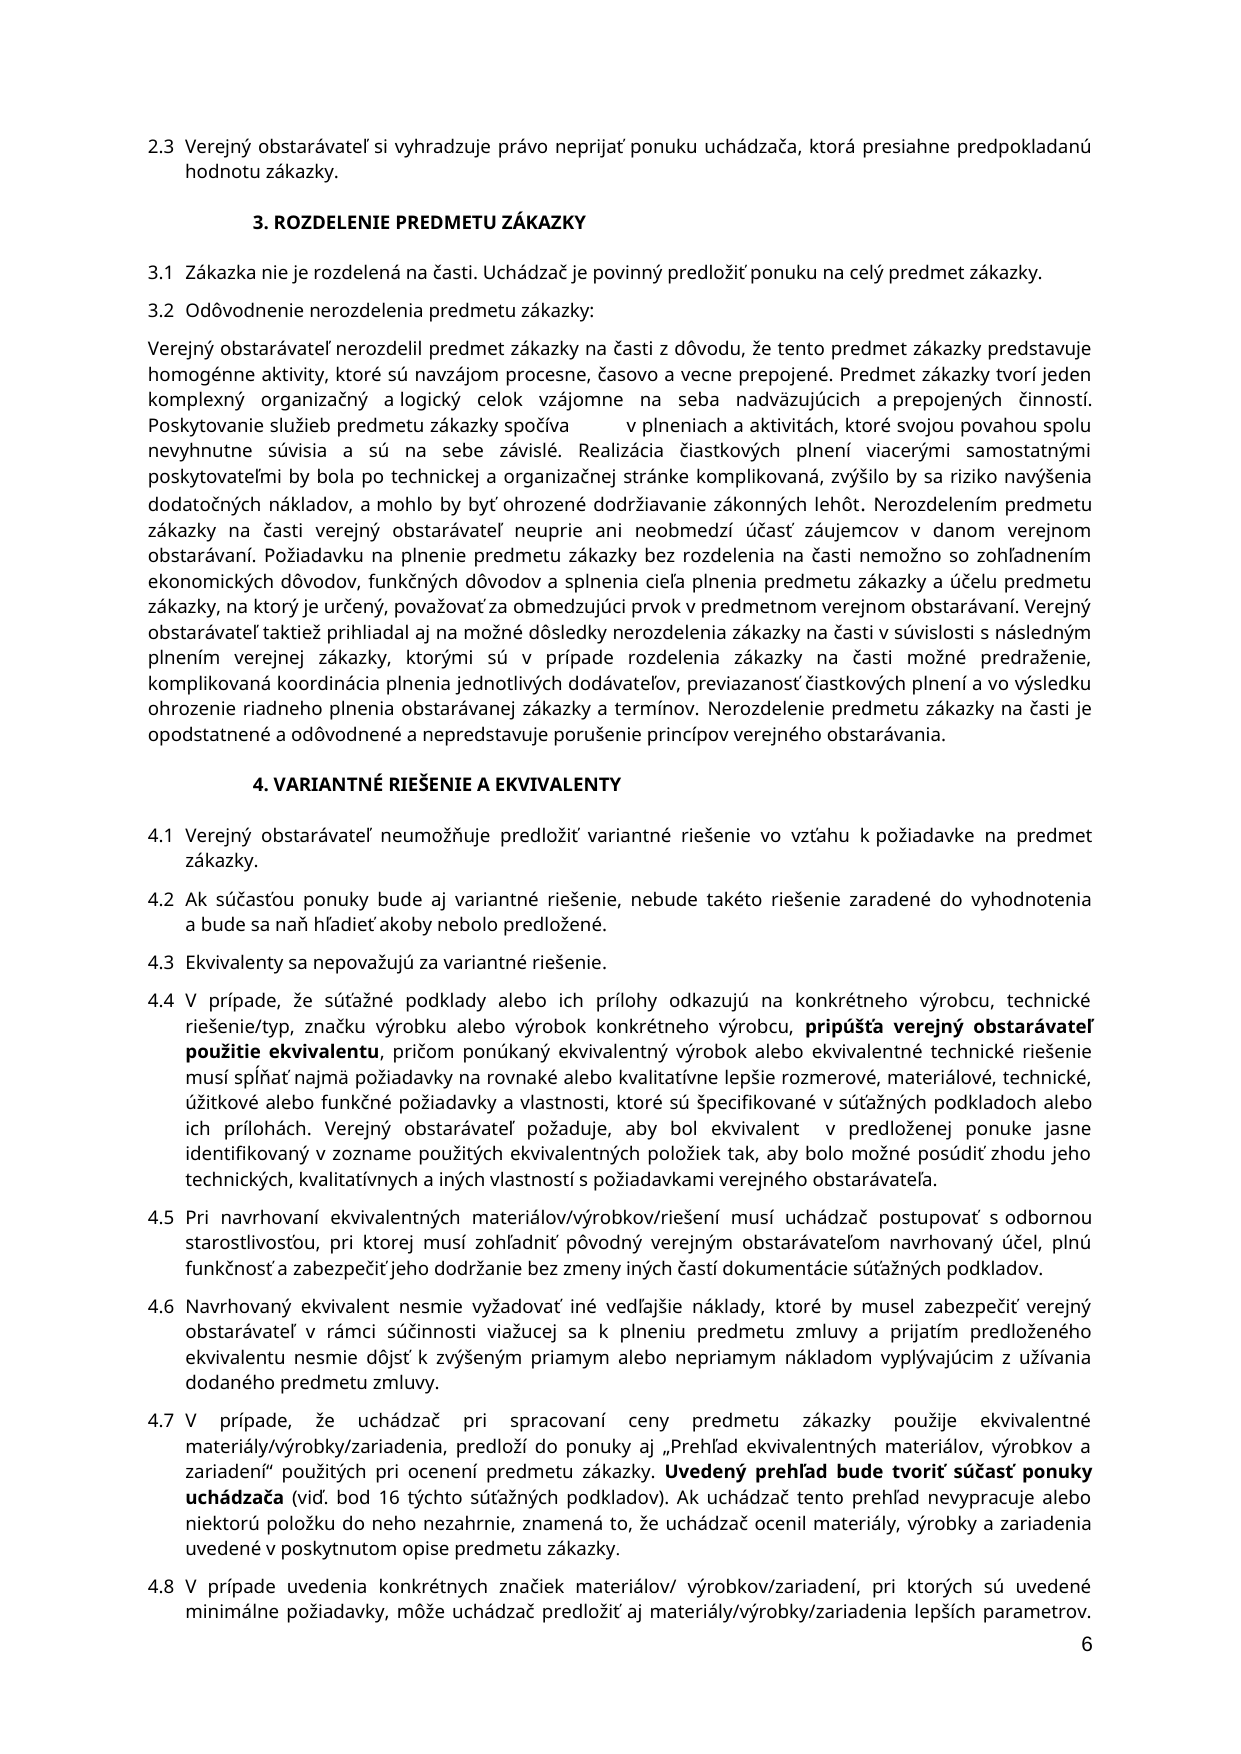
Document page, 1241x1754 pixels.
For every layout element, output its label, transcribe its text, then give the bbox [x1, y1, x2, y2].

list Ekvivalenty sa nepovažujú za variantné riešenie. [148, 949, 1092, 975]
list Ak súčasťou ponuky bude aj variantné riešenie, nebude takéto riešenie zaradené do vyhodnotenia a bude sa naň hľadieť akoby nebolo predložené. [148, 886, 1092, 937]
list Verejný obstarávateľ neumožňuje predložiť variantné riešenie vo vzťahu k požiadavke na predmet zákazky. [148, 822, 1092, 873]
list Zákazka nie je rozdelená na časti. Uchádzač je povinný predložiť ponuku na celý predmet zákazky. [148, 259, 1092, 285]
subtitle 3. ROZDELENIE PREDMETU ZÁKAZKY [253, 209, 1092, 234]
list V prípade, že súťažné podklady alebo ich prílohy odkazujú na konkrétneho výrobcu, technické riešenie/typ, značku výrobku alebo výrobok konkrétneho výrobcu, pripúšťa verejný obstarávateľ použitie ekvivalentu, pričom ponúkaný ekvivalentný výrobok alebo ekvivalentné technické riešenie musí spĺňať najmä požiadavky na rovnaké alebo kvalitatívne lepšie rozmerové, materiálové, technické, úžitkové alebo funkčné požiadavky a vlastnosti, ktoré sú špecifikované v súťažných podkladoch alebo ich prílohách. Verejný obstarávateľ požaduje, aby bol ekvivalent v predloženej ponuke jasne identifikovaný v zozname použitých ekvivalentných položiek tak, aby bolo možné posúdiť zhodu jeho technických, kvalitatívnych a iných vlastností s požiadavkami verejného obstarávateľa. [148, 987, 1092, 1192]
list Odôvodnenie nerozdelenia predmetu zákazky: [148, 297, 1092, 323]
list Verejný obstarávateľ si vyhradzuje právo neprijať ponuku uchádzača, ktorá presiahne predpokladanú hodnotu zákazky. [148, 133, 1092, 184]
subtitle 4. VARIANTNÉ RIEŠENIE A EKVIVALENTY [253, 772, 1092, 797]
list Navrhovaný ekvivalent nesmie vyžadovať iné vedľajšie náklady, ktoré by musel zabezpečiť verejný obstarávateľ v rámci súčinnosti viažucej sa k plneniu predmetu zmluvy a prijatím predloženého ekvivalentu nesmie dôjsť k zvýšeným priamym alebo nepriamym nákladom vyplývajúcim z užívania dodaného predmetu zmluvy. [148, 1293, 1092, 1395]
text Verejný obstarávateľ nerozdelil predmet zákazky na časti z dôvodu, že tento predmet zákazky predstavuje homogénne aktivity, ktoré sú navzájom procesne, časovo a vecne prepojené. Predmet zákazky tvorí jeden komplexný organizačný a logický celok vzájomne na seba nadväzujúcich a prepojených činností. Poskytovanie služieb predmetu zákazky spočíva v plneniach a aktivitách, ktoré svojou povahou spolu nevyhnutne súvisia a sú na sebe závislé. Realizácia čiastkových plnení viacerými samostatnými poskytovateľmi by bola po technickej a organizačnej stránke komplikovaná, zvýšilo by sa riziko navýšenia dodatočných nákladov, a mohlo by byť ohrozené dodržiavanie zákonných lehôt. Nerozdelením predmetu zákazky na časti verejný obstarávateľ neuprie ani neobmedzí účasť záujemcov v danom verejnom obstarávaní. Požiadavku na plnenie predmetu zákazky bez rozdelenia na časti nemožno so zohľadnením ekonomických dôvodov, funkčných dôvodov a splnenia cieľa plnenia predmetu zákazky a účelu predmetu zákazky, na ktorý je určený, považovať za obmedzujúci prvok v predmetnom verejnom obstarávaní. Verejný obstarávateľ taktiež prihliadal aj na možné dôsledky nerozdelenia zákazky na časti v súvislosti s následným plnením verejnej zákazky, ktorými sú v prípade rozdelenia zákazky na časti možné predraženie, komplikovaná koordinácia plnenia jednotlivých dodávateľov, previazanosť čiastkových plnení a vo výsledku ohrozenie riadneho plnenia obstarávanej zákazky a termínov. Nerozdelenie predmetu zákazky na časti je opodstatnené a odôvodnené a nepredstavuje porušenie princípov verejného obstarávania. [148, 336, 1092, 747]
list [148, 1573, 1092, 1624]
list Pri navrhovaní ekvivalentných materiálov/výrobkov/riešení musí uchádzač postupovať s odbornou starostlivosťou, pri ktorej musí zohľadniť pôvodný verejným obstarávateľom navrhovaný účel, plnú funkčnosť a zabezpečiť jeho dodržanie bez zmeny iných častí dokumentácie súťažných podkladov. [148, 1204, 1092, 1281]
list V prípade, že uchádzač pri spracovaní ceny predmetu zákazky použije ekvivalentné materiály/výrobky/zariadenia, predloží do ponuky aj „Prehľad ekvivalentných materiálov, výrobkov a zariadení“ použitých pri ocenení predmetu zákazky. Uvedený prehľad bude tvoriť súčasť ponuky uchádzača (viď. bod 16 týchto súťažných podkladov). Ak uchádzač tento prehľad nevypracuje alebo niektorú položku do neho nezahrnie, znamená to, že uchádzač ocenil materiály, výrobky a zariadenia uvedené v poskytnutom opise predmetu zákazky. [148, 1408, 1092, 1561]
